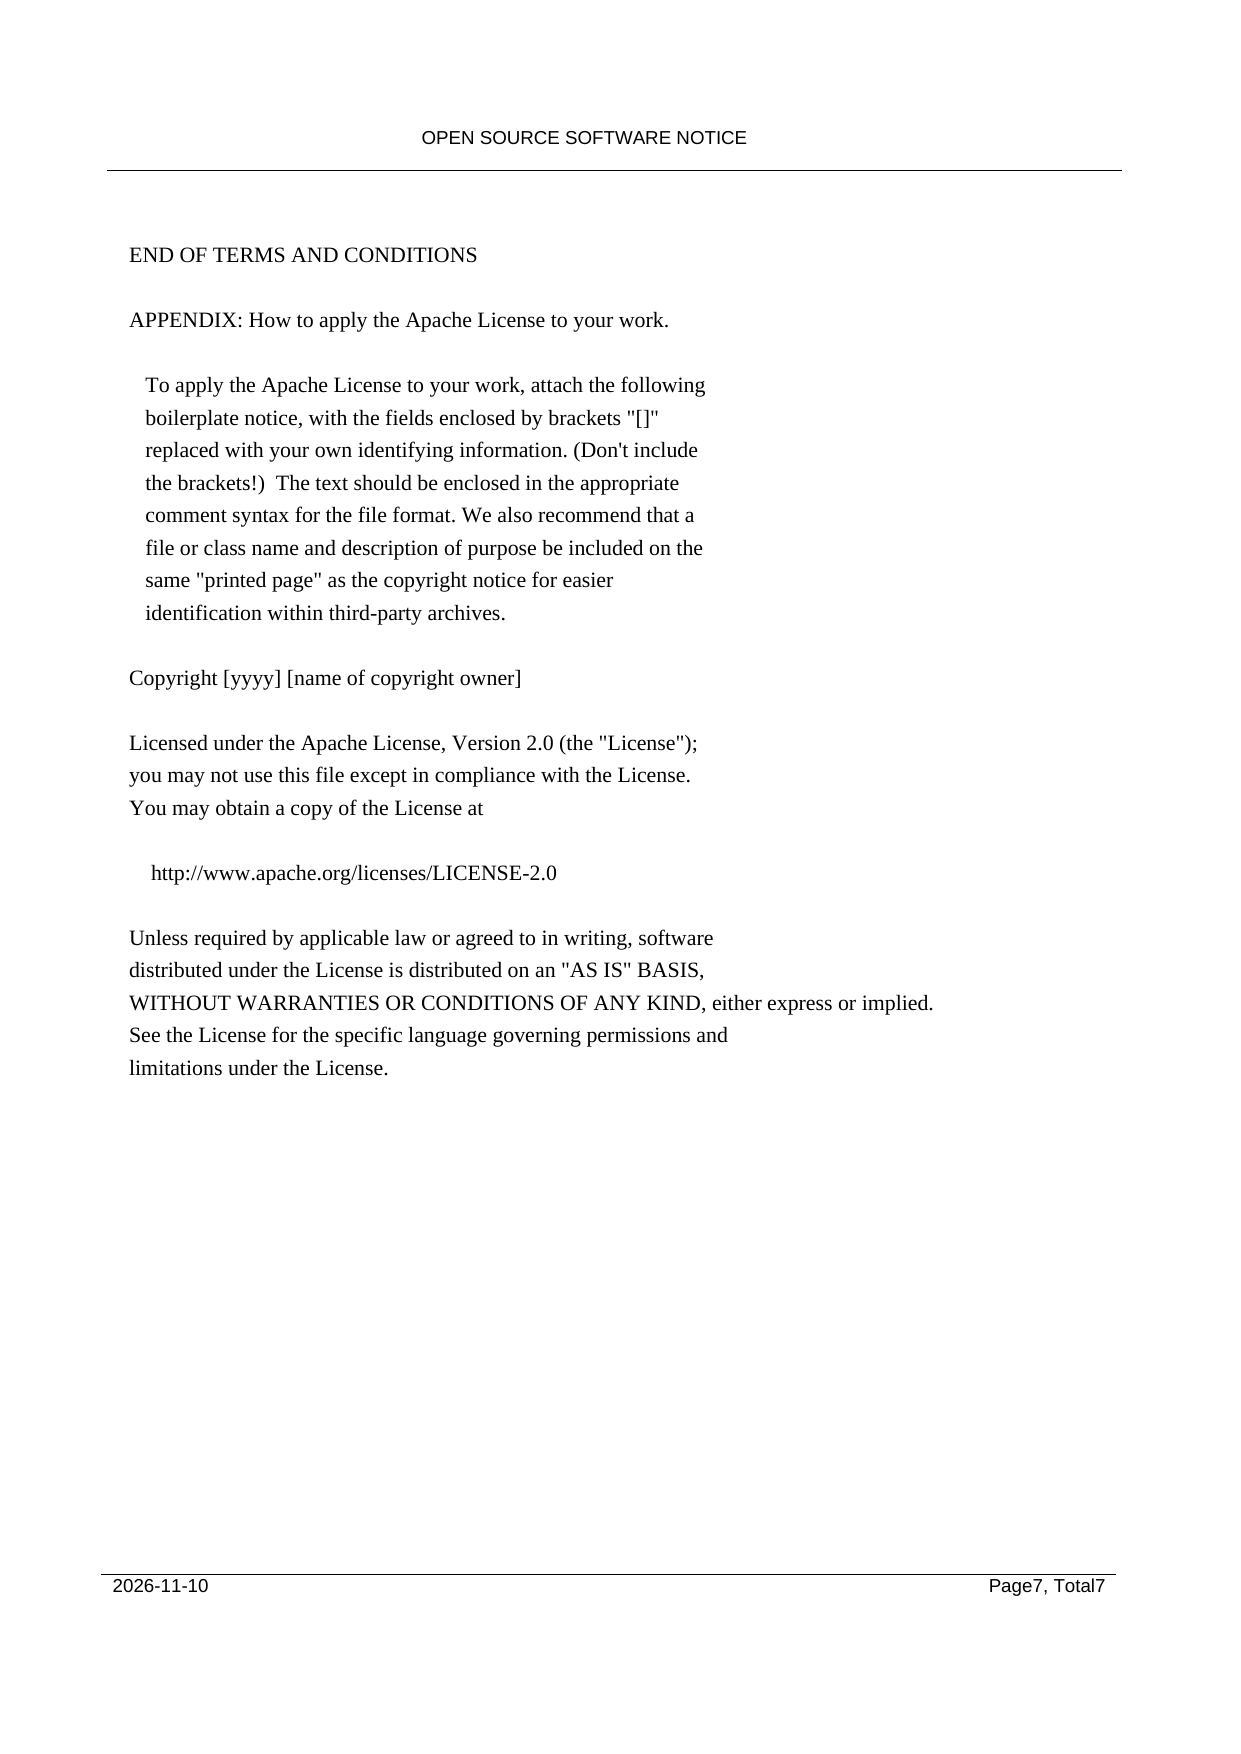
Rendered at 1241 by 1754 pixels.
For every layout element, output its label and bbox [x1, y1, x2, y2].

text [112, 206, 1128, 1084]
